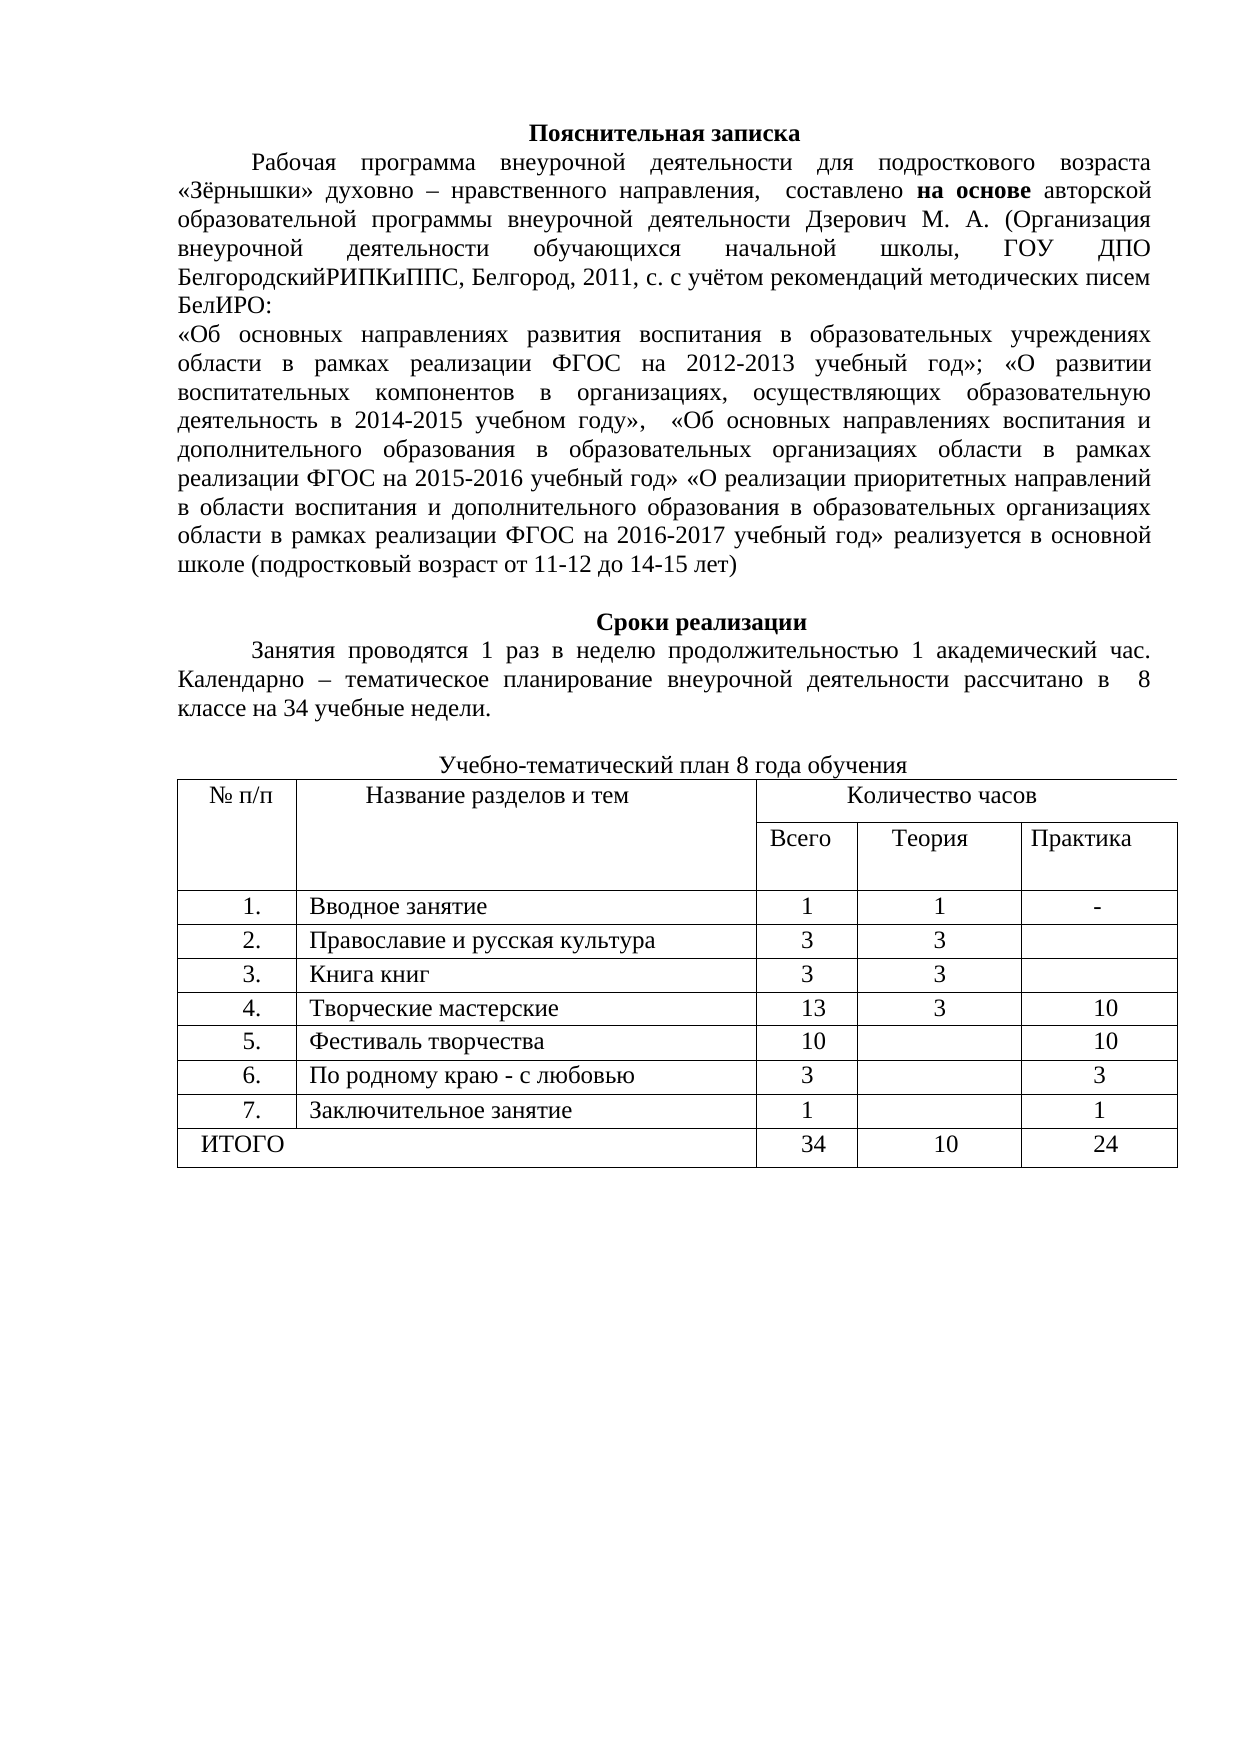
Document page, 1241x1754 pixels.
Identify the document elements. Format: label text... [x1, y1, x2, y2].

table_cell ИТОГО [178, 1129, 756, 1167]
table_cell 3 [858, 993, 1021, 1025]
table_cell 1. [178, 891, 296, 924]
table_cell Книга книг [297, 959, 756, 992]
text Занятия проводятся 1 раз в неделю продолжительностью 1 академический час. Календарно – тематическое планирование внеурочной деятельности рассчитано в 8 классе на 34 учебные недели. [177, 636, 1152, 722]
table_cell 3 [858, 925, 1021, 958]
table_cell [858, 1026, 1021, 1059]
table_cell [858, 1095, 1021, 1128]
table_cell 7. [178, 1095, 296, 1128]
text «Об основных направлениях развития воспитания в образовательных учреждениях области в рамках реализации ФГОС на 2012-2013 учебный год»; «О развитии воспитательных компонентов в организациях, осуществляющих образовательную деятельность в 2014-2015 учебном году», «Об основных направлениях воспитания и дополнительного образования в образовательных организациях области в рамках реализации ФГОС на 2015-2016 учебный год» «О реализации приоритетных направлений в области воспитания и дополнительного образования в образовательных организациях области в рамках реализации ФГОС на 2016-2017 учебный год» реализуется в основной школе (подростковый возраст от 11-12 до 14-15 лет) [177, 319, 1152, 578]
table_cell 6. [178, 1061, 296, 1094]
table_cell [858, 1061, 1021, 1094]
subtitle Пояснительная записка [177, 118, 1152, 147]
table_header № п/п [178, 780, 296, 890]
table_cell 1 [858, 891, 1021, 924]
text Сроки реализации [177, 607, 1152, 636]
table_cell Православие и русская культура [297, 925, 756, 958]
table_cell 34 [757, 1129, 857, 1167]
table_cell 3 [858, 959, 1021, 992]
table_cell 10 [1022, 993, 1177, 1025]
table_cell 3 [1022, 1061, 1177, 1094]
table_cell 3 [757, 925, 857, 958]
table_cell 3 [757, 1061, 857, 1094]
table_cell Творческие мастерские [297, 993, 756, 1025]
table_cell 4. [178, 993, 296, 1025]
table_cell 10 [1022, 1026, 1177, 1059]
table_cell Всего [757, 823, 857, 890]
table_cell 2. [178, 925, 296, 958]
table_cell 24 [1022, 1129, 1177, 1167]
table_cell Теория [858, 823, 1021, 890]
table_cell 1 [757, 891, 857, 924]
table_header Количество часов [757, 780, 1177, 822]
text Учебно-тематический план 8 года обучения [194, 751, 1152, 779]
table_cell Фестиваль творчества [297, 1026, 756, 1059]
table_cell 1 [1022, 1095, 1177, 1128]
table_cell [1022, 925, 1177, 958]
table_cell Вводное занятие [297, 891, 756, 924]
table_cell 3. [178, 959, 296, 992]
table_cell [1022, 959, 1177, 992]
table_cell 3 [757, 959, 857, 992]
table_cell 10 [757, 1026, 857, 1059]
table_cell По родному краю - с любовью [297, 1061, 756, 1094]
table_cell 10 [858, 1129, 1021, 1167]
table_cell 1 [757, 1095, 857, 1128]
table_cell 13 [757, 993, 857, 1025]
table_cell Заключительное занятие [297, 1095, 756, 1128]
text Рабочая программа внеурочной деятельности для подросткового возраста «Зёрнышки» духовно – нравственного направления, составлено на основе авторской образовательной программы внеурочной деятельности Дзерович М. А. (Организация внеурочной деятельности обучающихся начальной школы, ГОУ ДПО БелгородскийРИПКиППС, Белгород, 2011, с. с учётом рекомендаций методических писем БелИРО: [177, 147, 1152, 319]
table_header Название разделов и тем [297, 780, 756, 890]
table_cell Практика [1022, 823, 1177, 890]
table_cell - [1022, 891, 1177, 924]
table_cell 5. [178, 1026, 296, 1059]
